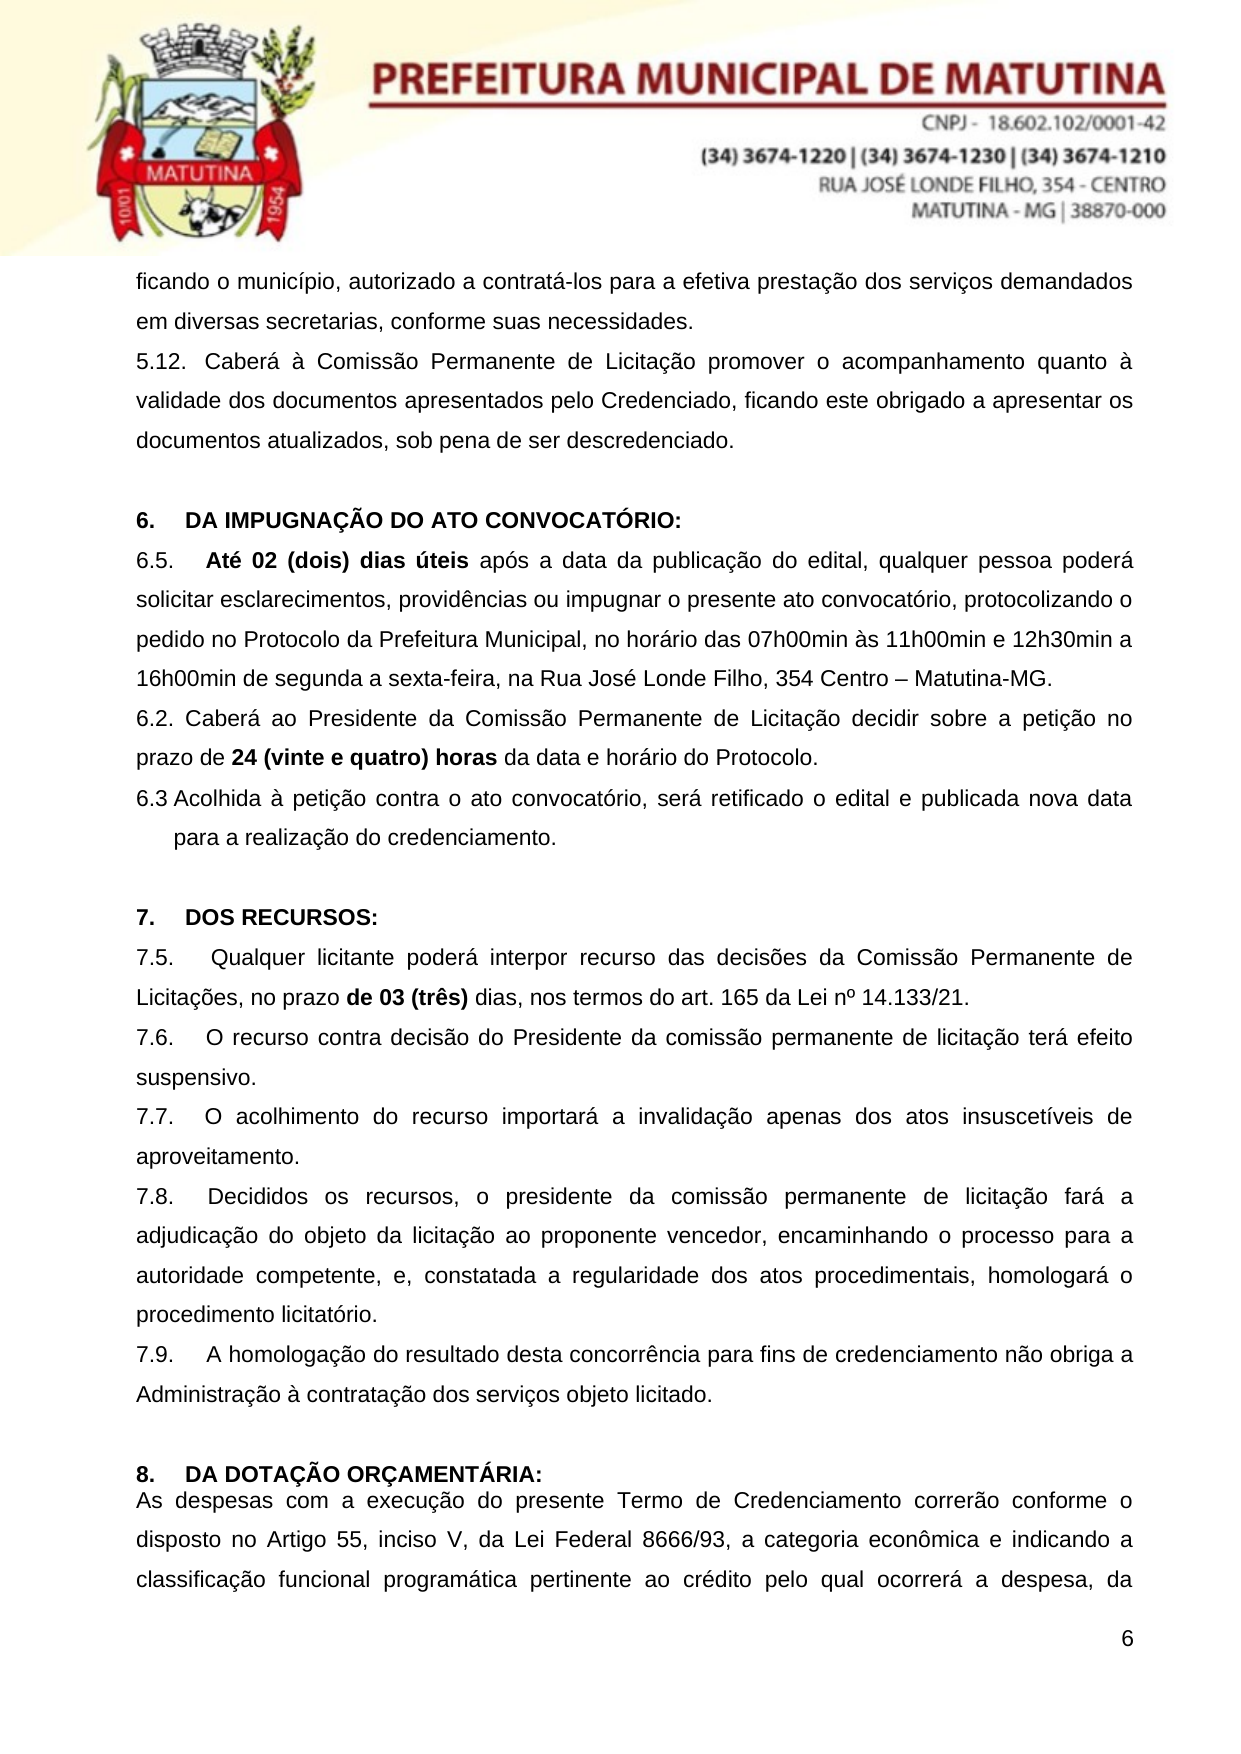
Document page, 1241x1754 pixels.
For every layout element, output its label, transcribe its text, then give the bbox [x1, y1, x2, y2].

list Decididos os recursos, o presidente da comissão permanente de licitação fará a adjudicação do objeto da licitação ao proponente vencedor, encaminhando o processo para a autoridade competente, e, constatada a regularidade dos atos procedimentais, homologará o procedimento licitatório. [136, 1183, 1134, 1328]
list Qualquer licitante poderá interpor recurso das decisões da Comissão Permanente de Licitações, no prazo de 03 (três) dias, nos termos do art. 165 da Lei nº 14.133/21. [136, 944, 1134, 1010]
list Acolhida à petição contra o ato convocatório, será retificado o edital e publicada nova data para a realização do credenciamento. [136, 784, 1134, 850]
text 6.2. Caberá ao Presidente da Comissão Permanente de Licitação decidir sobre a petição no prazo de 24 (vinte e quatro) horas da data e horário do Protocolo. [136, 704, 1134, 770]
subtitle DOS RECURSOS: [136, 904, 1134, 930]
list A homologação do resultado desta concorrência para fins de credenciamento não obriga a Administração à contratação dos serviços objeto licitado. [136, 1341, 1134, 1407]
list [136, 207, 1134, 334]
list O recurso contra decisão do Presidente da comissão permanente de licitação terá efeito suspensivo. [136, 1024, 1134, 1090]
subtitle DA DOTAÇÃO ORÇAMENTÁRIA: [136, 1461, 1134, 1487]
picture [0, 0, 1241, 256]
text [136, 1487, 1134, 1592]
list Caberá à Comissão Permanente de Licitação promover o acompanhamento quanto à validade dos documentos apresentados pelo Credenciado, ficando este obrigado a apresentar os documentos atualizados, sob pena de ser descredenciado. [136, 348, 1134, 453]
list O acolhimento do recurso importará a invalidação apenas dos atos insuscetíveis de aproveitamento. [136, 1103, 1134, 1169]
subtitle DA IMPUGNAÇÃO DO ATO CONVOCATÓRIO: [136, 507, 1134, 533]
list Até 02 (dois) dias úteis após a data da publicação do edital, qualquer pessoa poderá solicitar esclarecimentos, providências ou impugnar o presente ato convocatório, protocolizando o pedido no Protocolo da Prefeitura Municipal, no horário das 07h00min às 11h00min e 12h30min a 16h00min de segunda a sexta-feira, na Rua José Londe Filho, 354 Centro – Matutina-MG. [136, 547, 1134, 691]
